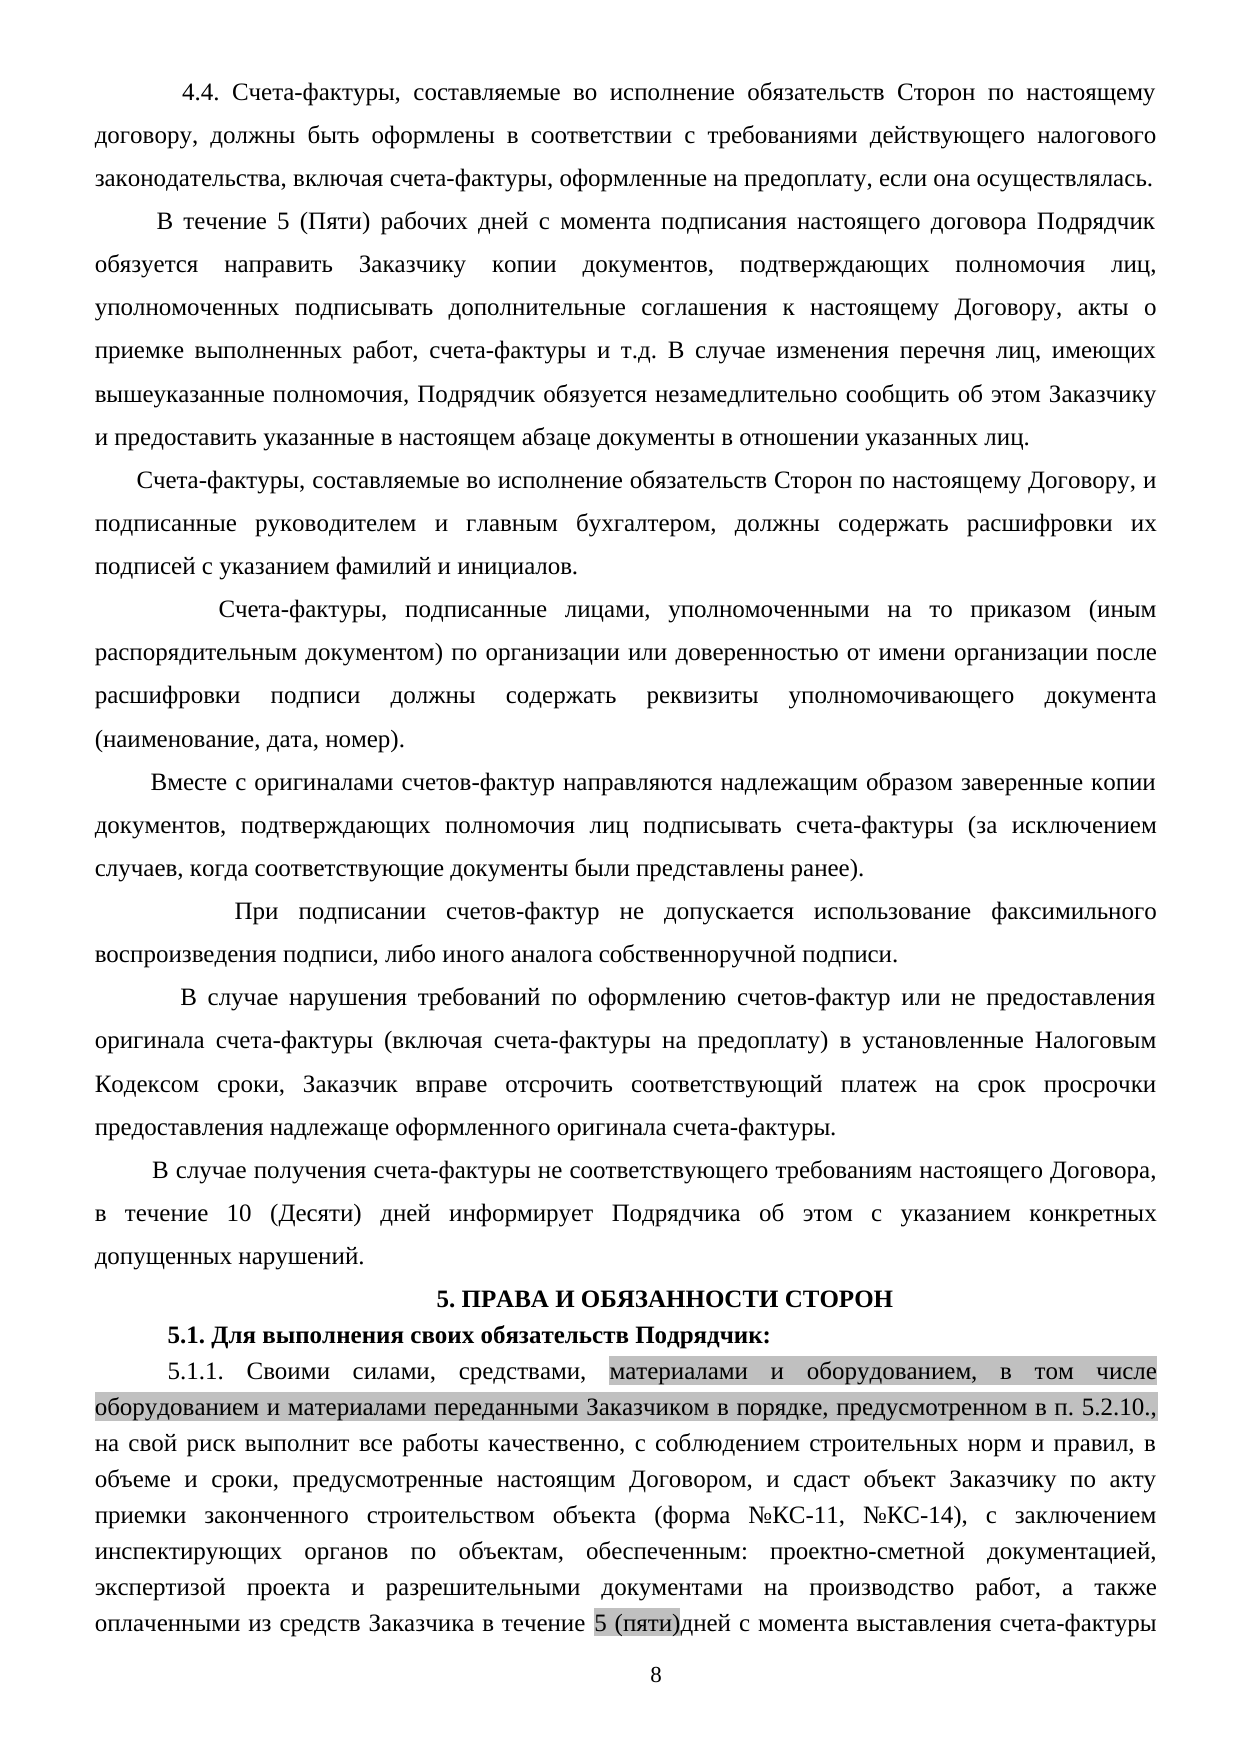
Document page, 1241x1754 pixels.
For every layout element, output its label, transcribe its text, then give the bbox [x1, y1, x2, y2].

text При подписании счетов-фактур не допускается использование факсимильного воспроизведения подписи, либо иного аналога собственноручной подписи. [94, 896, 1157, 968]
text Счета-фактуры, составляемые во исполнение обязательств Сторон по настоящему Договору, и подписанные руководителем и главным бухгалтером, должны содержать расшифровки их подписей с указанием фамилий и инициалов. [94, 465, 1157, 580]
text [94, 1356, 1157, 1636]
text Вместе с оригиналами счетов-фактур направляются надлежащим образом заверенные копии документов, подтверждающих полномочия лиц подписывать счета-фактуры (за исключением случаев, когда соответствующие документы были представлены ранее). [94, 767, 1157, 882]
text 4.4. Счета-фактуры, составляемые во исполнение обязательств Сторон по настоящему договору, должны быть оформлены в соответствии с требованиями действующего налогового законодательства, включая счета-фактуры, оформленные на предоплату, если она осуществлялась. [94, 77, 1157, 192]
text 5.1. Для выполнения своих обязательств Подрядчик: [94, 1320, 1157, 1349]
text В течение 5 (Пяти) рабочих дней с момента подписания настоящего договора Подрядчик обязуется направить Заказчику копии документов, подтверждающих полномочия лиц, уполномоченных подписывать дополнительные соглашения к настоящему Договору, акты о приемке выполненных работ, счета-фактуры и т.д. В случае изменения перечня лиц, имеющих вышеуказанные полномочия, Подрядчик обязуется незамедлительно сообщить об этом Заказчику и предоставить указанные в настоящем абзаце документы в отношении указанных лиц. [94, 206, 1157, 451]
text Счета-фактуры, подписанные лицами, уполномоченными на то приказом (иным распорядительным документом) по организации или доверенностью от имени организации после расшифровки подписи должны содержать реквизиты уполномочивающего документа (наименование, дата, номер). [94, 594, 1157, 752]
text В случае получения счета-фактуры не соответствующего требованиям настоящего Договора, в течение 10 (Десяти) дней информирует Подрядчика об этом с указанием конкретных допущенных нарушений. [94, 1155, 1157, 1270]
text 5. ПРАВА И ОБЯЗАННОСТИ СТОРОН [94, 1284, 1162, 1313]
text В случае нарушения требований по оформлению счетов-фактур или не предоставления оригинала счета-фактуры (включая счета-фактуры на предоплату) в установленные Налоговым Кодексом сроки, Заказчик вправе отсрочить соответствующий платеж на срок просрочки предоставления надлежаще оформленного оригинала счета-фактуры. [94, 982, 1157, 1141]
